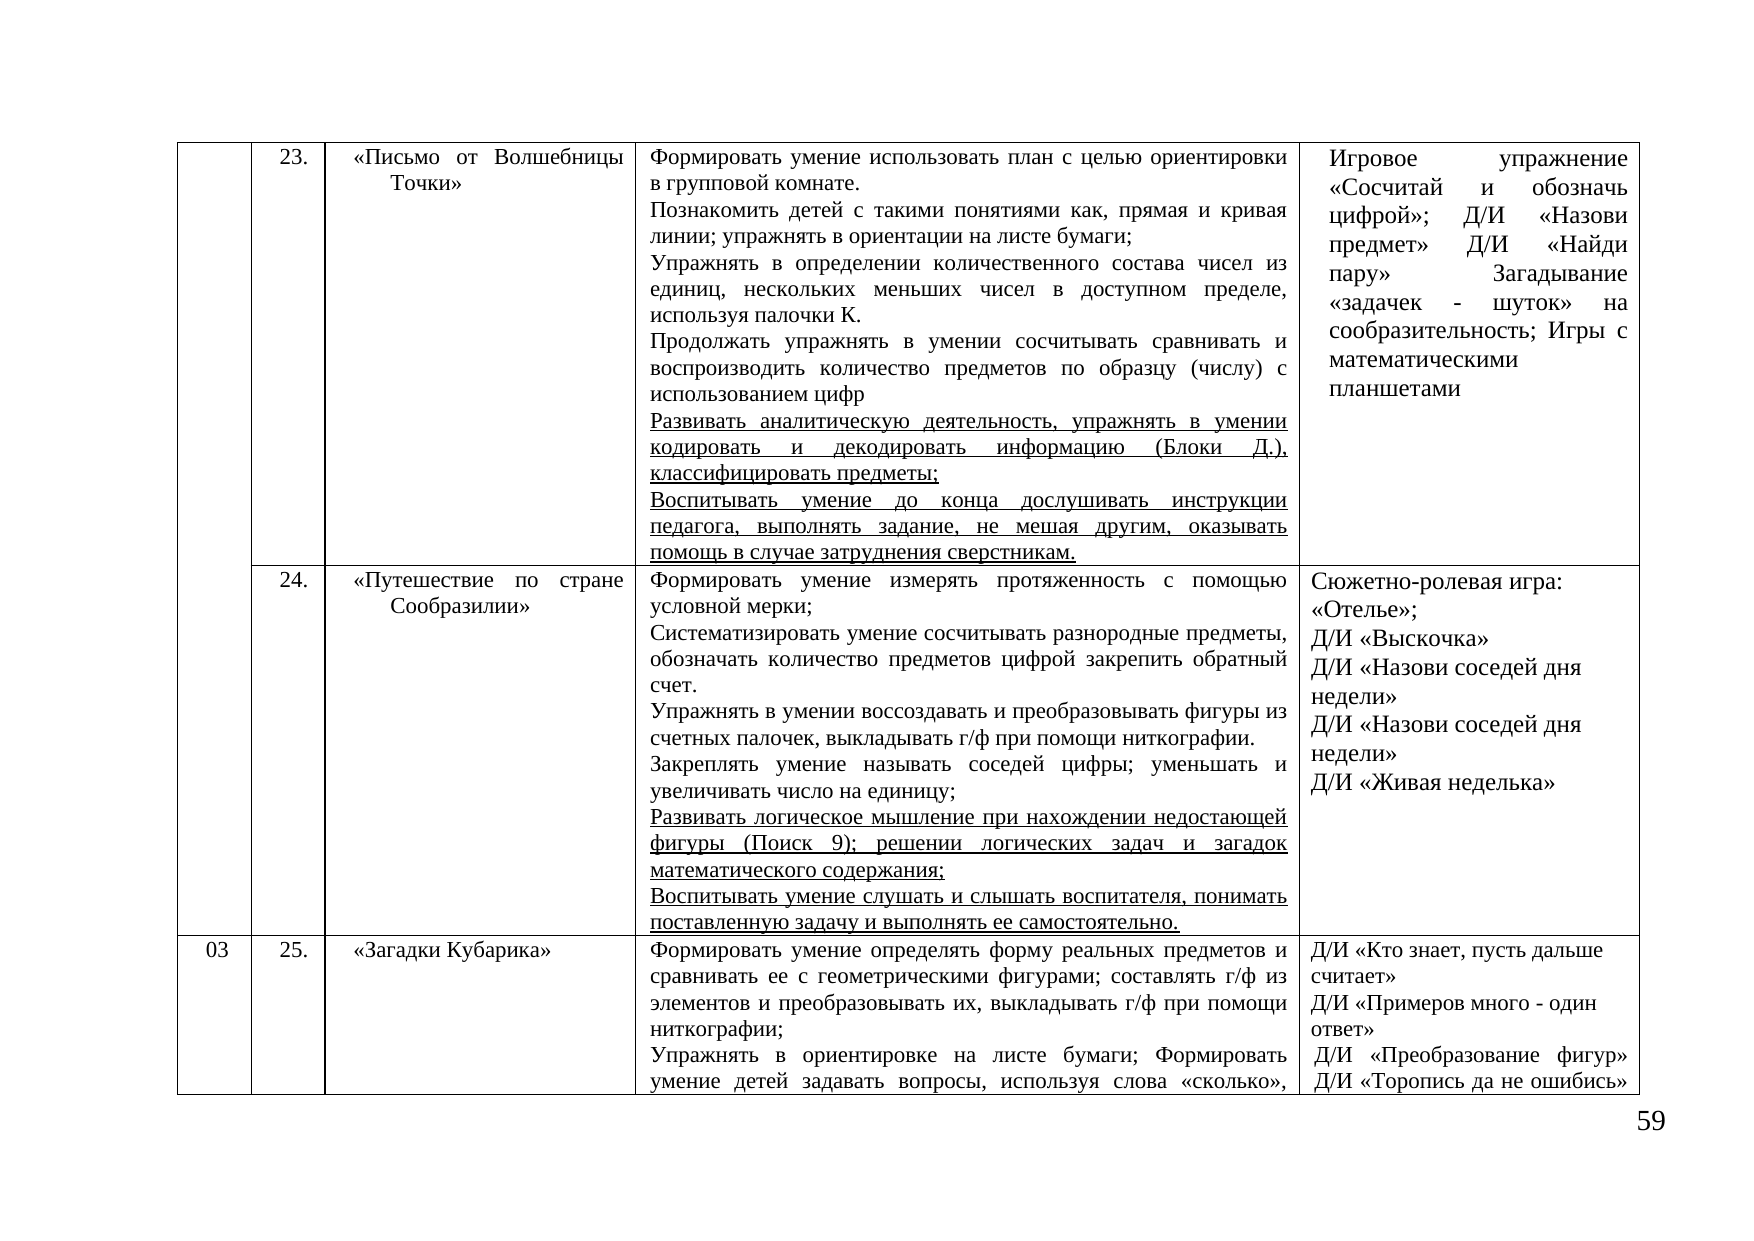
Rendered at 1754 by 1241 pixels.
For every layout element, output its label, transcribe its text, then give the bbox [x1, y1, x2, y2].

table_cell Сюжетно-ролевая игра: «Отелье»; Д/И «Выскочка» Д/И «Назови соседей дня недели» Д/И «Назови соседей дня недели» Д/И «Живая неделька» [1300, 566, 1639, 935]
table_cell 03 [178, 936, 251, 1094]
table_cell Игровое упражнение «Сосчитай и обозначь цифрой»; Д/И «Назови предмет» Д/И «Найди пару» Загадывание «задачек - шуток» на сообразительность; Игры с математическими планшетами [1300, 143, 1639, 565]
table_cell «Письмо от Волшебницы Точки» [326, 143, 635, 565]
table_cell «Путешествие по стране Сообразилии» [326, 566, 635, 935]
table_cell 23. [252, 143, 324, 565]
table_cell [1300, 936, 1639, 1094]
table_cell «Загадки Кубарика» [326, 936, 635, 1094]
table_cell 25. [252, 936, 324, 1094]
table_cell Формировать умение измерять протяженность с помощью условной мерки; Систематизировать умение сосчитывать разнородные предметы, обозначать количество предметов цифрой закрепить обратный счет. Упражнять в умении воссоздавать и преобразовывать фигуры из счетных палочек, выкладывать г/ф при помощи ниткографии. Закреплять умение называть соседей цифры; уменьшать и увеличивать число на единицу; Развивать логическое мышление при нахождении недостающей фигуры (Поиск 9); решении логических задач и загадок математического содержания; Воспитывать умение слушать и слышать воспитателя, понимать поставленную задачу и выполнять ее самостоятельно. [636, 566, 1299, 935]
table_cell Формировать умение использовать план с целью ориентировки в групповой комнате. Познакомить детей с такими понятиями как, прямая и кривая линии; упражнять в ориентации на листе бумаги; Упражнять в определении количественного состава чисел из единиц, нескольких меньших чисел в доступном пределе, используя палочки К. Продолжать упражнять в умении сосчитывать сравнивать и воспроизводить количество предметов по образцу (числу) с использованием цифр Развивать аналитическую деятельность, упражнять в умении кодировать и декодировать информацию (Блоки Д.), классифицировать предметы; Воспитывать умение до конца дослушивать инструкции педагога, выполнять задание, не мешая другим, оказывать помощь в случае затруднения сверстникам. [636, 143, 1299, 565]
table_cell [636, 936, 1299, 1094]
table_cell 24. [252, 566, 324, 935]
